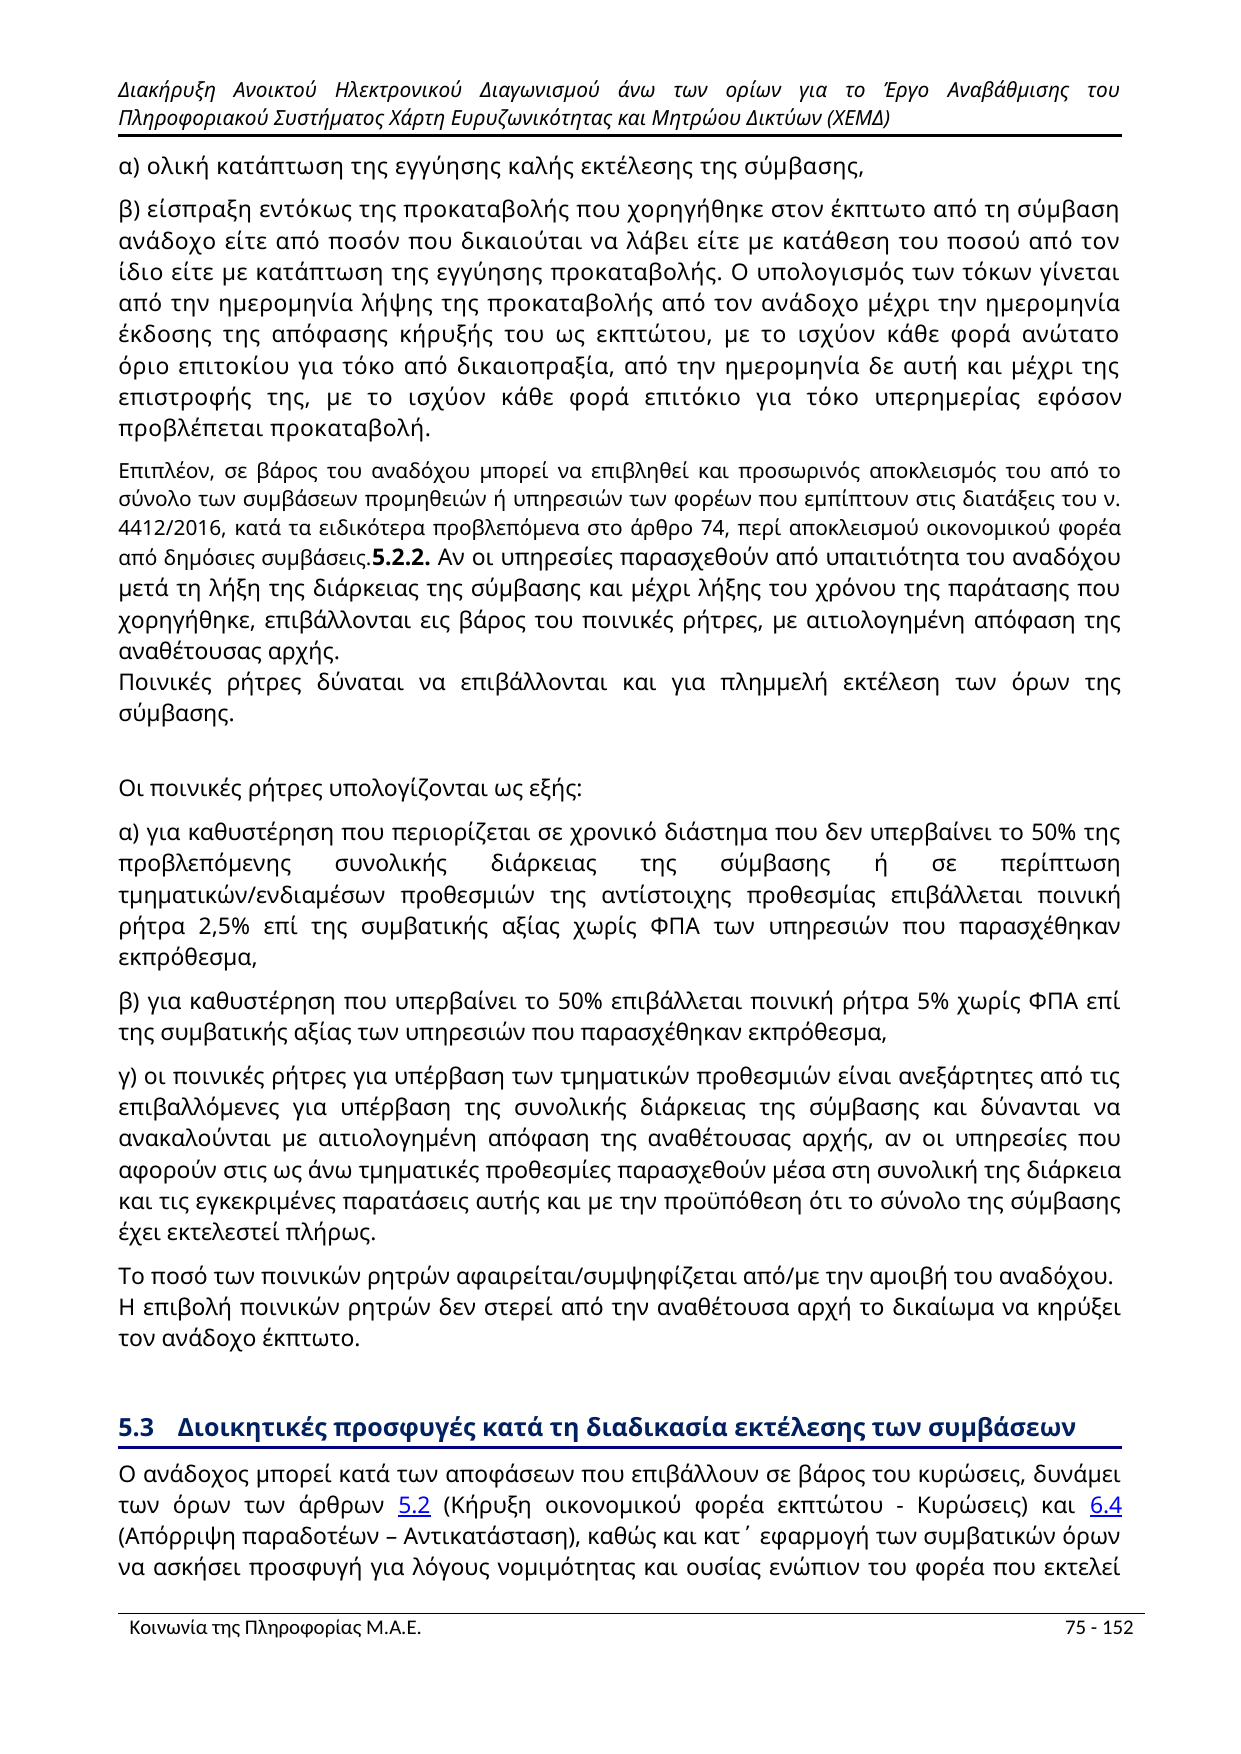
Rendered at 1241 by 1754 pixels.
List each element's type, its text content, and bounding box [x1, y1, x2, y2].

text α) ολική κατάπτωση της εγγύησης καλής εκτέλεσης της σύμβασης, [118, 149, 1122, 181]
text β) είσπραξη εντόκως της προκαταβολής που χορηγήθηκε στον έκπτωτο από τη σύμβαση ανάδοχο είτε από ποσόν που δικαιούται να λάβει είτε με κατάθεση του ποσού από τον ίδιο είτε με κατάπτωση της εγγύησης προκαταβολής. Ο υπολογισμός των τόκων γίνεται από την ημερομηνία λήψης της προκαταβολής από τον ανάδοχο μέχρι την ημερομηνία έκδοσης της απόφασης κήρυξής του ως εκπτώτου, με το ισχύον κάθε φορά ανώτατο όριο επιτοκίου για τόκο από δικαιοπραξία, από την ημερομηνία δε αυτή και μέχρι της επιστροφής της, με το ισχύον κάθε φορά επιτόκιο για τόκο υπερημερίας εφόσον προβλέπεται προκαταβολή. [118, 193, 1122, 443]
text Επιπλέον, σε βάρος του αναδόχου μπορεί να επιβληθεί και προσωρινός αποκλεισμός του από το σύνολο των συμβάσεων προμηθειών ή υπηρεσιών των φορέων που εμπίπτουν στις διατάξεις του ν. 4412/2016, κατά τα ειδικότερα προβλεπόμενα στο άρθρο 74, περί αποκλεισμού οικονομικού φορέα από δημόσιες συμβάσεις.5.2.2. Αν οι υπηρεσίες παρασχεθούν από υπαιτιότητα του αναδόχου μετά τη λήξη της διάρκειας της σύμβασης και μέχρι λήξης του χρόνου της παράτασης που χορηγήθηκε, επιβάλλονται εις βάρος του ποινικές ρήτρες, με αιτιολογημένη απόφαση της αναθέτουσας αρχής. [118, 456, 1122, 666]
text γ) οι ποινικές ρήτρες για υπέρβαση των τμηματικών προθεσμιών είναι ανεξάρτητες από τις επιβαλλόμενες για υπέρβαση της συνολικής διάρκειας της σύμβασης και δύνανται να ανακαλούνται με αιτιολογημένη απόφαση της αναθέτουσας αρχής, αν οι υπηρεσίες που αφορούν στις ως άνω τμηματικές προθεσμίες παρασχεθούν μέσα στη συνολική της διάρκεια και τις εγκεκριμένες παρατάσεις αυτής και με την προϋπόθεση ότι το σύνολο της σύμβασης έχει εκτελεστεί πλήρως. [118, 1060, 1122, 1247]
text Ποινικές ρήτρες δύναται να επιβάλλονται και για πλημμελή εκτέλεση των όρων της σύμβασης. [118, 666, 1122, 729]
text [118, 1457, 1122, 1582]
text β) για καθυστέρηση που υπερβαίνει το 50% επιβάλλεται ποινική ρήτρα 5% χωρίς ΦΠΑ επί της συμβατικής αξίας των υπηρεσιών που παρασχέθηκαν εκπρόθεσμα, [118, 985, 1122, 1047]
text Η επιβολή ποινικών ρητρών δεν στερεί από την αναθέτουσα αρχή το δικαίωμα να κηρύξει τον ανάδοχο έκπτωτο. [118, 1291, 1122, 1354]
subtitle 5.3 Διοικητικές προσφυγές κατά τη διαδικασία εκτέλεσης των συμβάσεων [118, 1410, 1122, 1446]
text α) για καθυστέρηση που περιορίζεται σε χρονικό διάστημα που δεν υπερβαίνει το 50% της προβλεπόμενης συνολικής διάρκειας της σύμβασης ή σε περίπτωση τμηματικών/ενδιαμέσων προθεσμιών της αντίστοιχης προθεσμίας επιβάλλεται ποινική ρήτρα 2,5% επί της συμβατικής αξίας χωρίς ΦΠΑ των υπηρεσιών που παρασχέθηκαν εκπρόθεσμα, [118, 816, 1122, 972]
text Το ποσό των ποινικών ρητρών αφαιρείται/συμψηφίζεται από/με την αμοιβή του αναδόχου. [118, 1260, 1122, 1291]
text Οι ποινικές ρήτρες υπολογίζονται ως εξής: [118, 772, 1122, 804]
